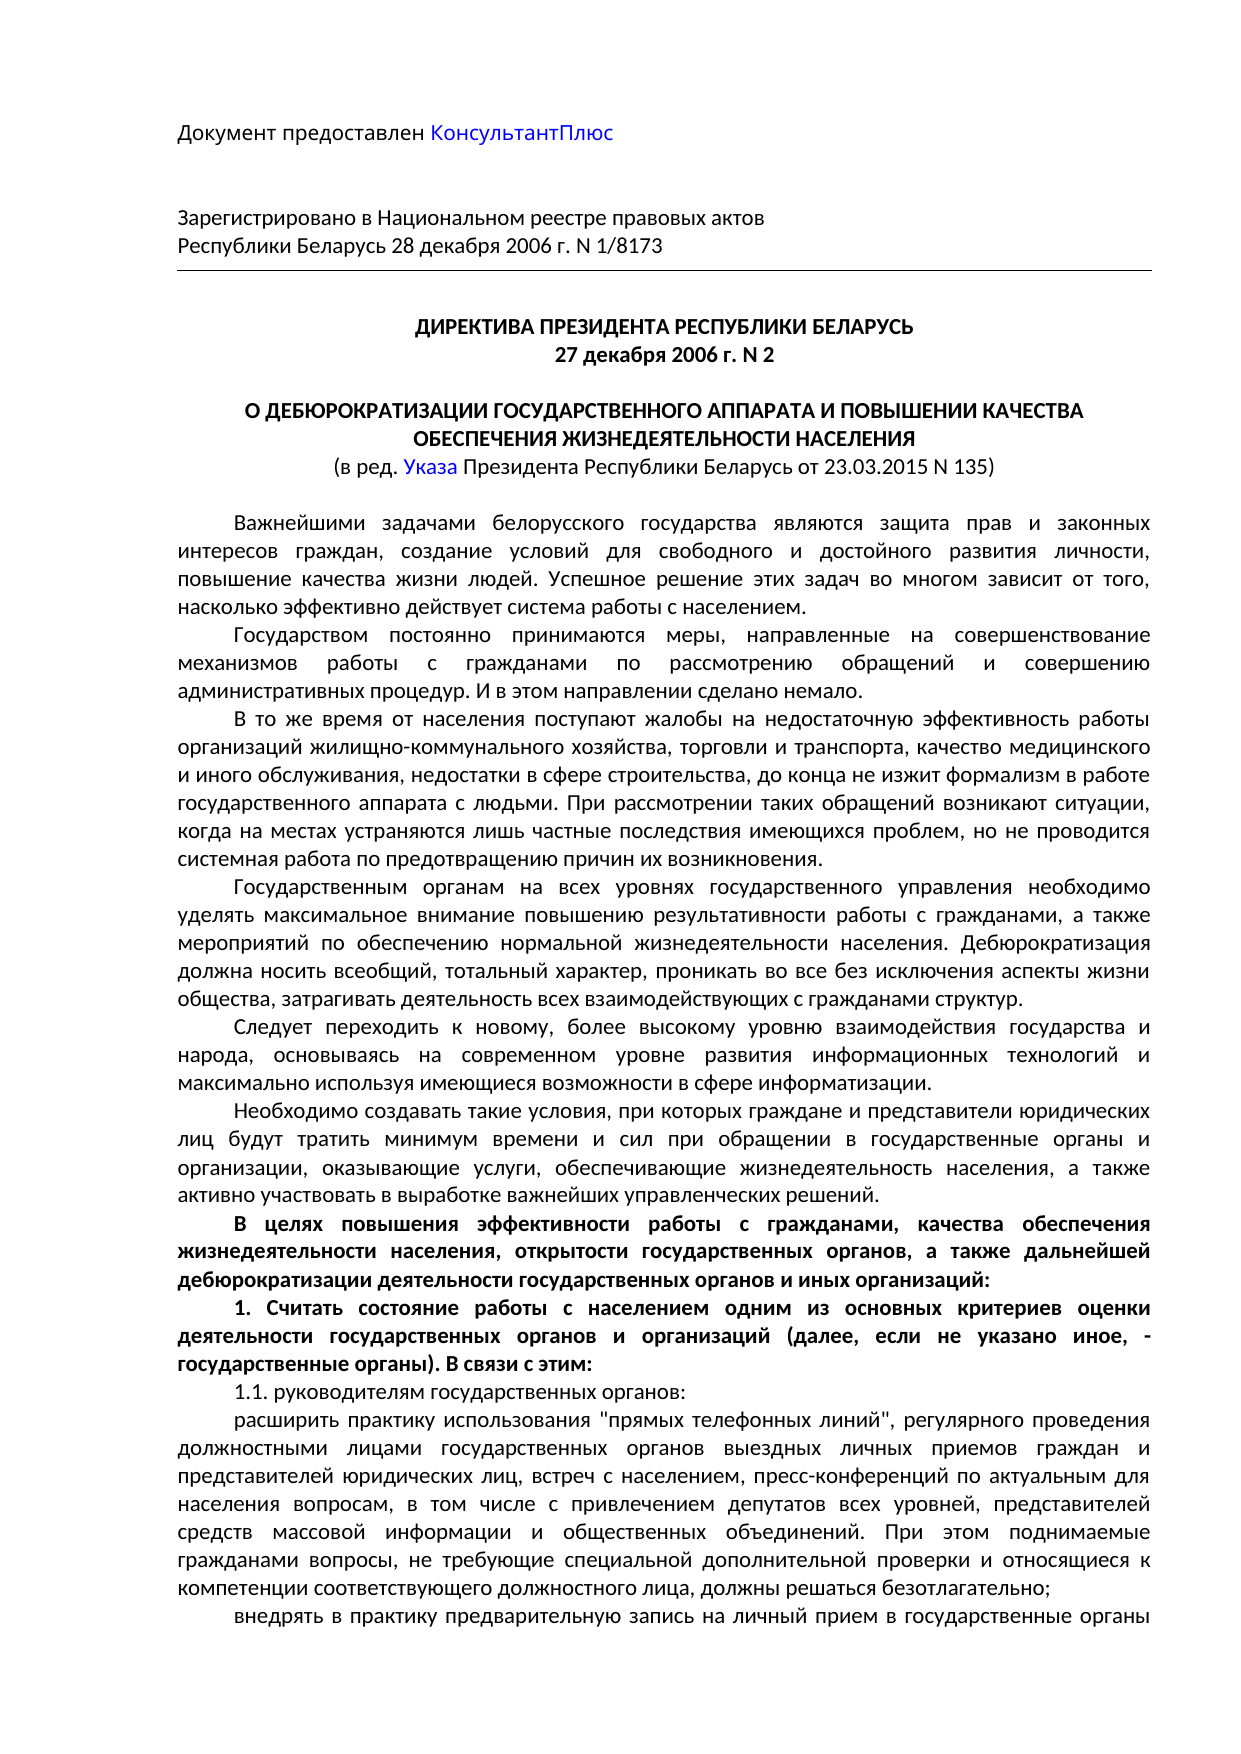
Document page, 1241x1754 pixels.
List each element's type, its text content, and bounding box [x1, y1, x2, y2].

title ДИРЕКТИВА ПРЕЗИДЕНТА РЕСПУБЛИКИ БЕЛАРУСЬ [177, 312, 1152, 340]
text Необходимо создавать такие условия, при которых граждане и представители юридических лиц будут тратить минимум времени и сил при обращении в государственные органы и организации, оказывающие услуги, обеспечивающие жизнедеятельность населения, а также активно участвовать в выработке важнейших управленческих решений. [177, 1097, 1152, 1209]
text Государством постоянно принимаются меры, направленные на совершенствование механизмов работы с гражданами по рассмотрению обращений и совершению административных процедур. И в этом направлении сделано немало. [177, 620, 1152, 704]
text 1.1. руководителям государственных органов: [177, 1377, 1152, 1405]
text Государственным органам на всех уровнях государственного управления необходимо уделять максимальное внимание повышению результативности работы с гражданами, а также мероприятий по обеспечению нормальной жизнедеятельности населения. Дебюрократизация должна носить всеобщий, тотальный характер, проникать во все без исключения аспекты жизни общества, затрагивать деятельность всех взаимодействующих с гражданами структур. [177, 872, 1152, 1012]
text Республики Беларусь 28 декабря 2006 г. N 1/8173 [177, 231, 1152, 259]
title О ДЕБЮРОКРАТИЗАЦИИ ГОСУДАРСТВЕННОГО АППАРАТА И ПОВЫШЕНИИ КАЧЕСТВА ОБЕСПЕЧЕНИЯ ЖИЗНЕДЕЯТЕЛЬНОСТИ НАСЕЛЕНИЯ [177, 396, 1152, 452]
text Зарегистрировано в Национальном реестре правовых актов [177, 203, 1152, 231]
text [177, 1601, 1152, 1629]
text Важнейшими задачами белорусского государства являются защита прав и законных интересов граждан, создание условий для свободного и достойного развития личности, повышение качества жизни людей. Успешное решение этих задач во многом зависит от того, насколько эффективно действует система работы с населением. [177, 508, 1152, 620]
text 1. Считать состояние работы с населением одним из основных критериев оценки деятельности государственных органов и организаций (далее, если не указано иное, - государственные органы). В связи с этим: [177, 1293, 1152, 1377]
title 27 декабря 2006 г. N 2 [177, 340, 1152, 368]
title Документ предоставлен КонсультантПлюс [177, 118, 1152, 175]
text В то же время от населения поступают жалобы на недостаточную эффективность работы организаций жилищно-коммунального хозяйства, торговли и транспорта, качество медицинского и иного обслуживания, недостатки в сфере строительства, до конца не изжит формализм в работе государственного аппарата с людьми. При рассмотрении таких обращений возникают ситуации, когда на местах устраняются лишь частные последствия имеющихся проблем, но не проводится системная работа по предотвращению причин их возникновения. [177, 704, 1152, 872]
text (в ред. Указа Президента Республики Беларусь от 23.03.2015 N 135) [177, 452, 1152, 480]
text расширить практику использования "прямых телефонных линий", регулярного проведения должностными лицами государственных органов выездных личных приемов граждан и представителей юридических лиц, встреч с населением, пресс-конференций по актуальным для населения вопросам, в том числе с привлечением депутатов всех уровней, представителей средств массовой информации и общественных объединений. При этом поднимаемые гражданами вопросы, не требующие специальной дополнительной проверки и относящиеся к компетенции соответствующего должностного лица, должны решаться безотлагательно; [177, 1405, 1152, 1601]
text Следует переходить к новому, более высокому уровню взаимодействия государства и народа, основываясь на современном уровне развития информационных технологий и максимально используя имеющиеся возможности в сфере информатизации. [177, 1012, 1152, 1097]
text В целях повышения эффективности работы с гражданами, качества обеспечения жизнедеятельности населения, открытости государственных органов, а также дальнейшей дебюрократизации деятельности государственных органов и иных организаций: [177, 1209, 1152, 1293]
